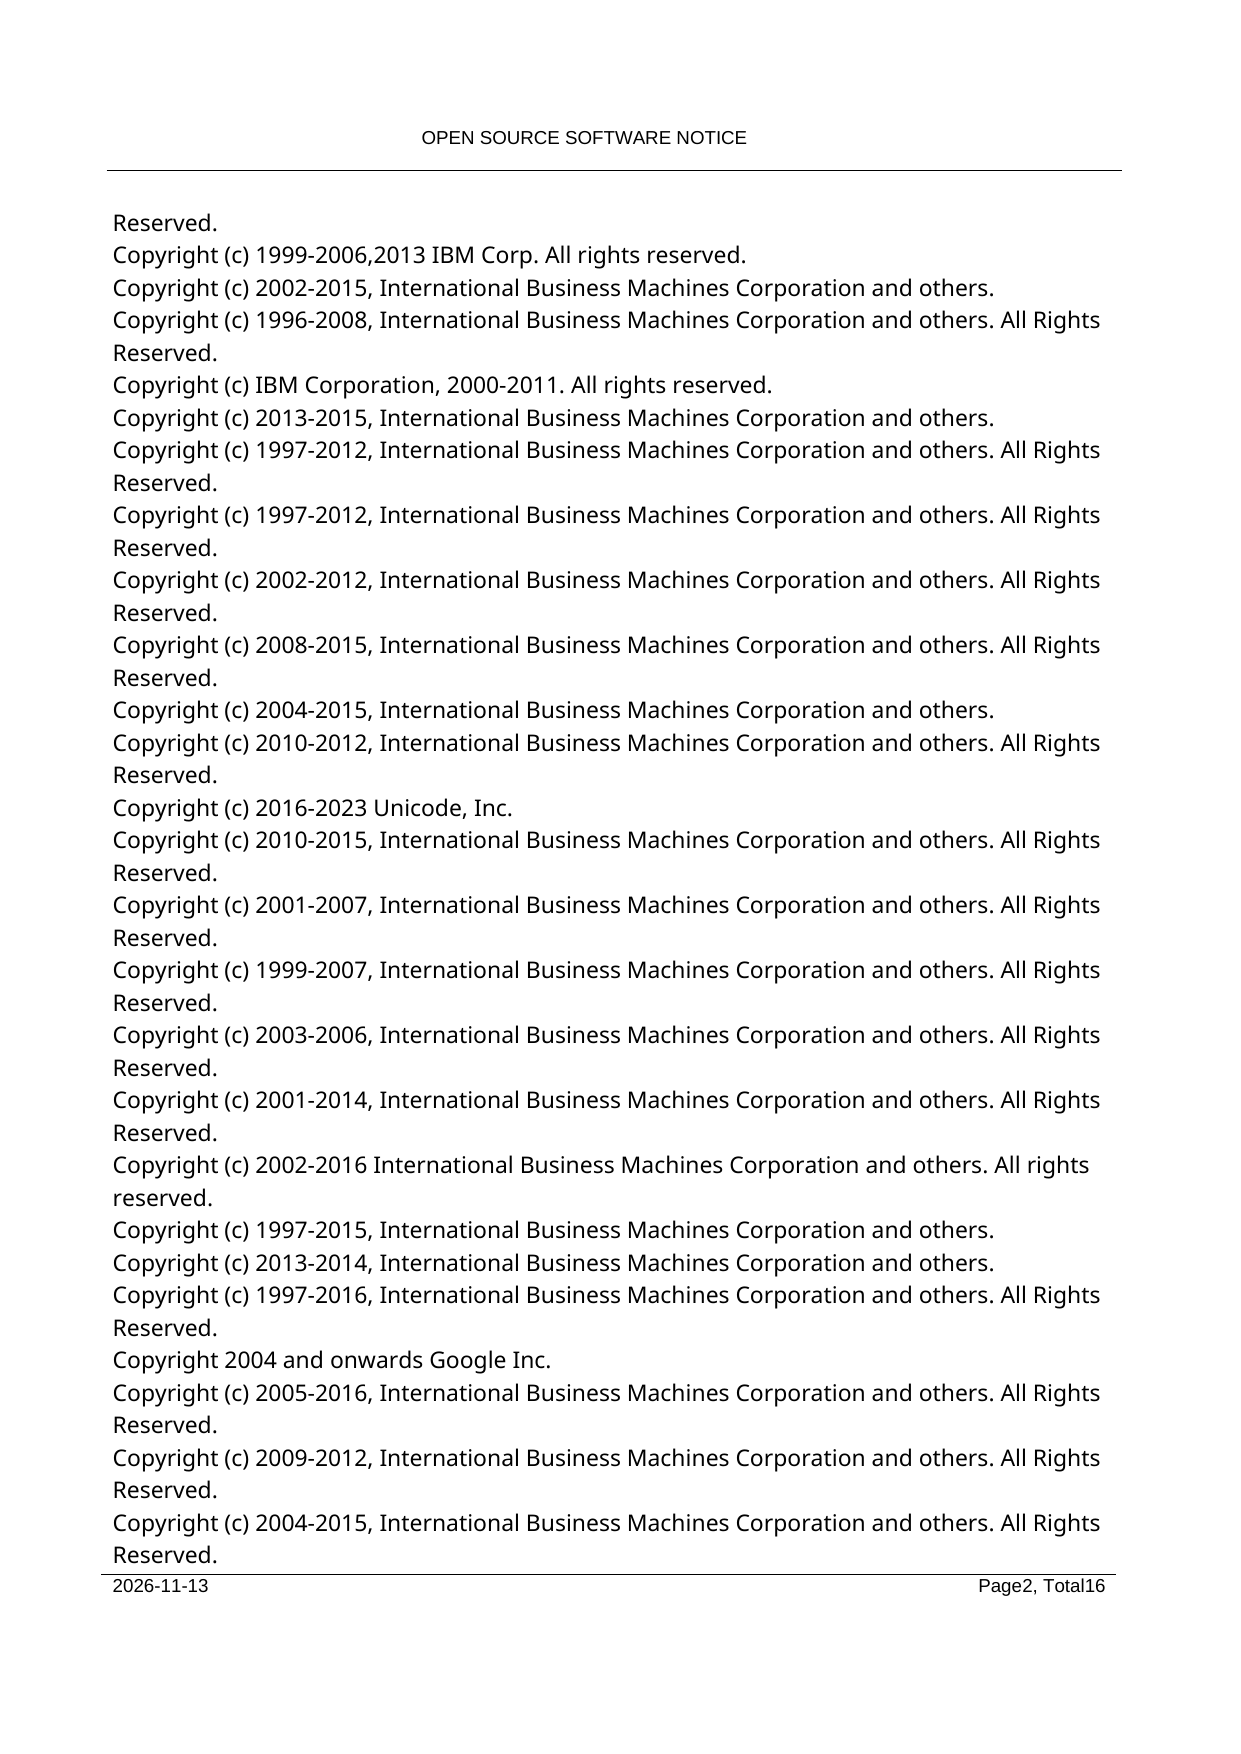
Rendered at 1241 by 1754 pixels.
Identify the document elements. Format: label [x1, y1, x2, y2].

text [112, 206, 1128, 1571]
